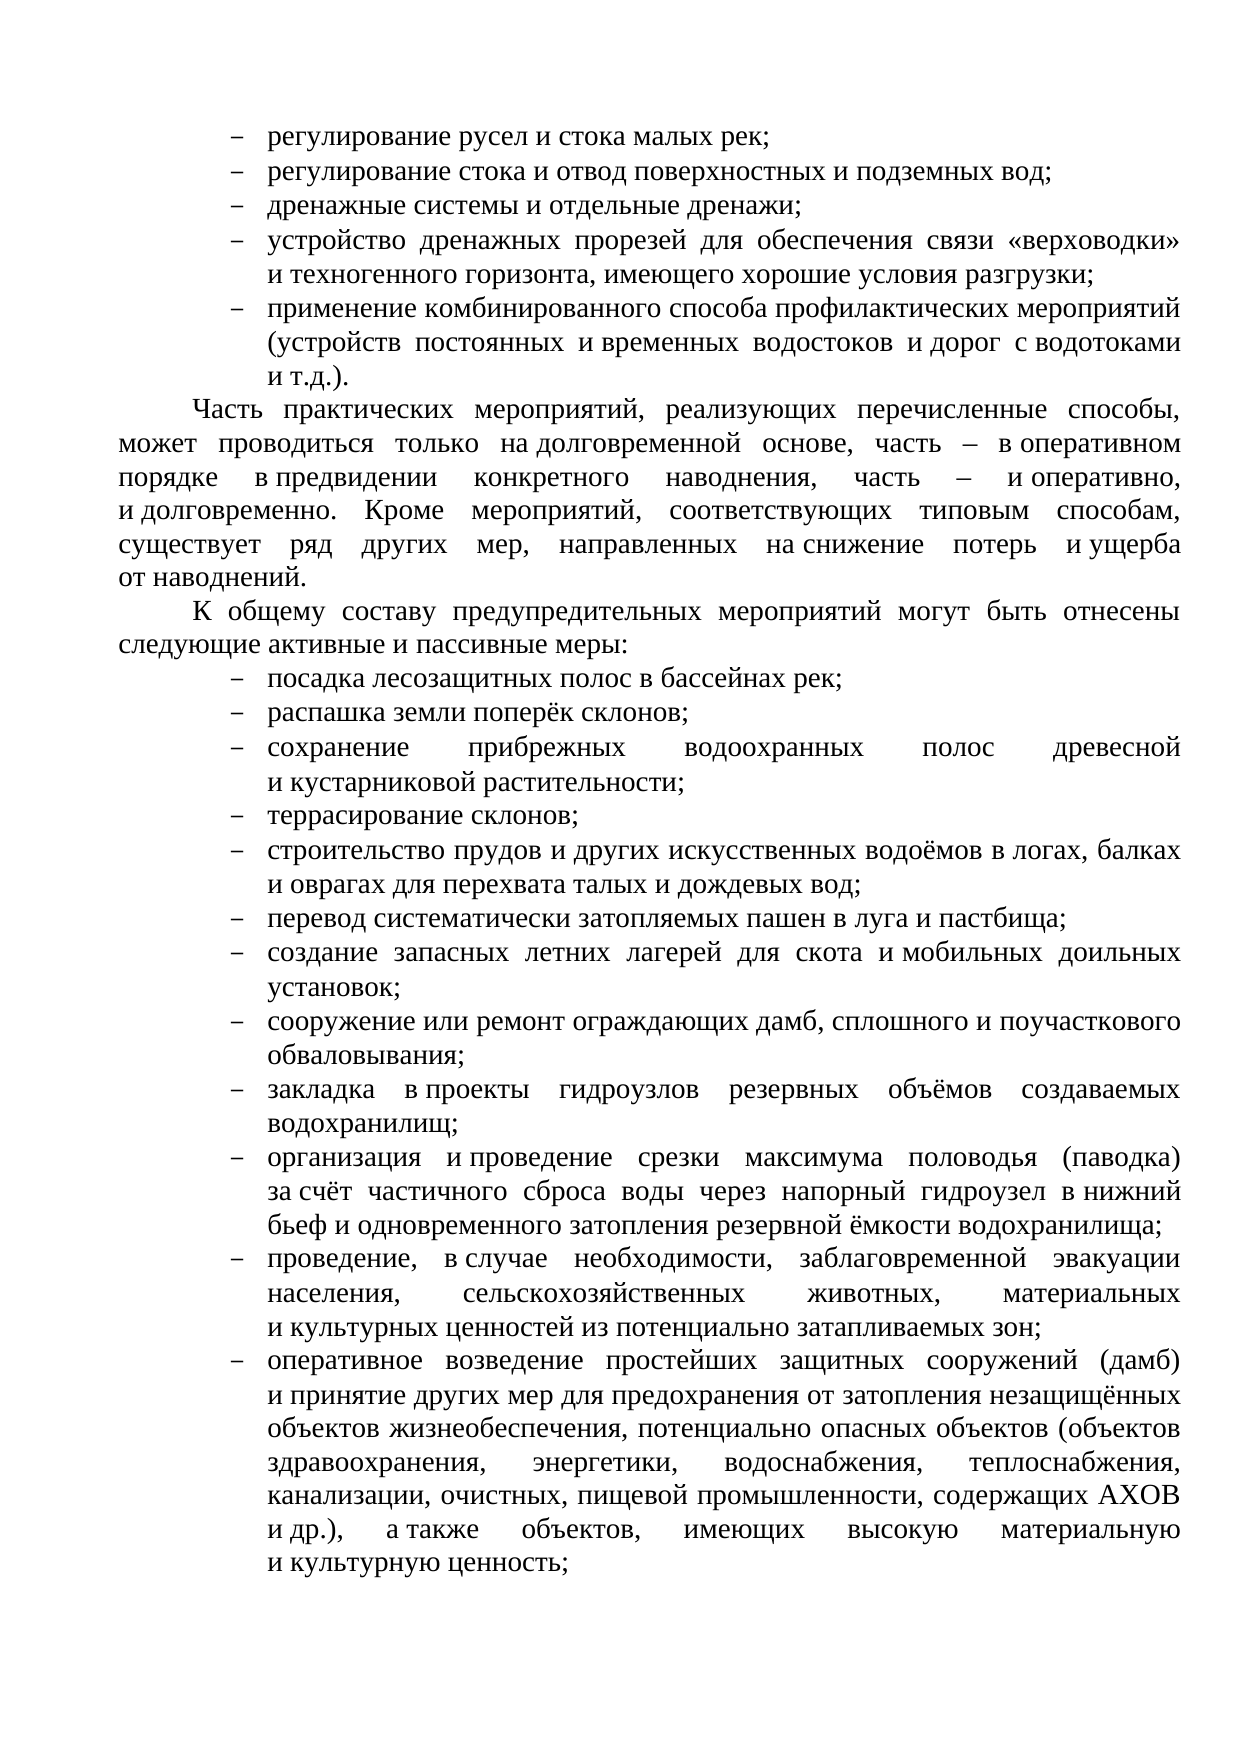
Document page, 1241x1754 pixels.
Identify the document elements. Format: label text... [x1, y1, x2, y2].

list создание запасных летних лагерей для скота и мобильных доильных установок; [229, 934, 1181, 1003]
text Часть практических мероприятий, реализующих перечисленные способы, может проводиться только на долговременной основе, часть – в оперативном порядке в предвидении конкретного наводнения, часть – и оперативно, и долговременно. Кроме мероприятий, соответствующих типовым способам, существует ряд других мер, направленных на снижение потерь и ущерба от наводнений. [118, 392, 1181, 593]
list строительство прудов и других искусственных водоёмов в логах, балках и оврагах для перехвата талых и дождевых вод; [229, 832, 1181, 900]
list устройство дренажных прорезей для обеспечения связи «верховодки» и техногенного горизонта, имеющего хорошие условия разгрузки; [229, 222, 1181, 290]
list сооружение или ремонт ограждающих дамб, сплошного и поучасткового обваловывания; [229, 1003, 1181, 1071]
list оперативное возведение простейших защитных сооружений (дамб) и принятие других мер для предохранения от затопления незащищённых объектов жизнеобеспечения, потенциально опасных объектов (объектов здравоохранения, энергетики, водоснабжения, теплоснабжения, канализации, очистных, пищевой промышленности, содержащих АХОВ и др.), а также объектов, имеющих высокую материальную и культурную ценность; [229, 1342, 1181, 1578]
list регулирование стока и отвод поверхностных и подземных вод; [229, 153, 1181, 187]
list дренажные системы и отдельные дренажи; [229, 187, 1181, 222]
list применение комбинированного способа профилактических мероприятий (устройств постоянных и временных водостоков и дорог с водотоками и т.д.). [229, 290, 1181, 392]
list перевод систематически затопляемых пашен в луга и пастбища; [229, 900, 1181, 934]
list проведение, в случае необходимости, заблаговременной эвакуации населения, сельскохозяйственных животных, материальных и культурных ценностей из потенциально затапливаемых зон; [229, 1241, 1181, 1342]
list посадка лесозащитных полос в бассейнах рек; [229, 660, 1181, 694]
list распашка земли поперёк склонов; [229, 694, 1181, 729]
list закладка в проекты гидроузлов резервных объёмов создаваемых водохранилищ; [229, 1071, 1181, 1139]
list террасирование склонов; [229, 797, 1181, 832]
list регулирование русел и стока малых рек; [229, 118, 1181, 153]
list организация и проведение срезки максимума половодья (паводка) за счёт частичного сброса воды через напорный гидроузел в нижний бьеф и одновременного затопления резервной ёмкости водохранилища; [229, 1139, 1181, 1241]
list сохранение прибрежных водоохранных полос древесной и кустарниковой растительности; [229, 729, 1181, 797]
text К общему составу предупредительных мероприятий могут быть отнесены следующие активные и пассивные меры: [118, 593, 1181, 660]
